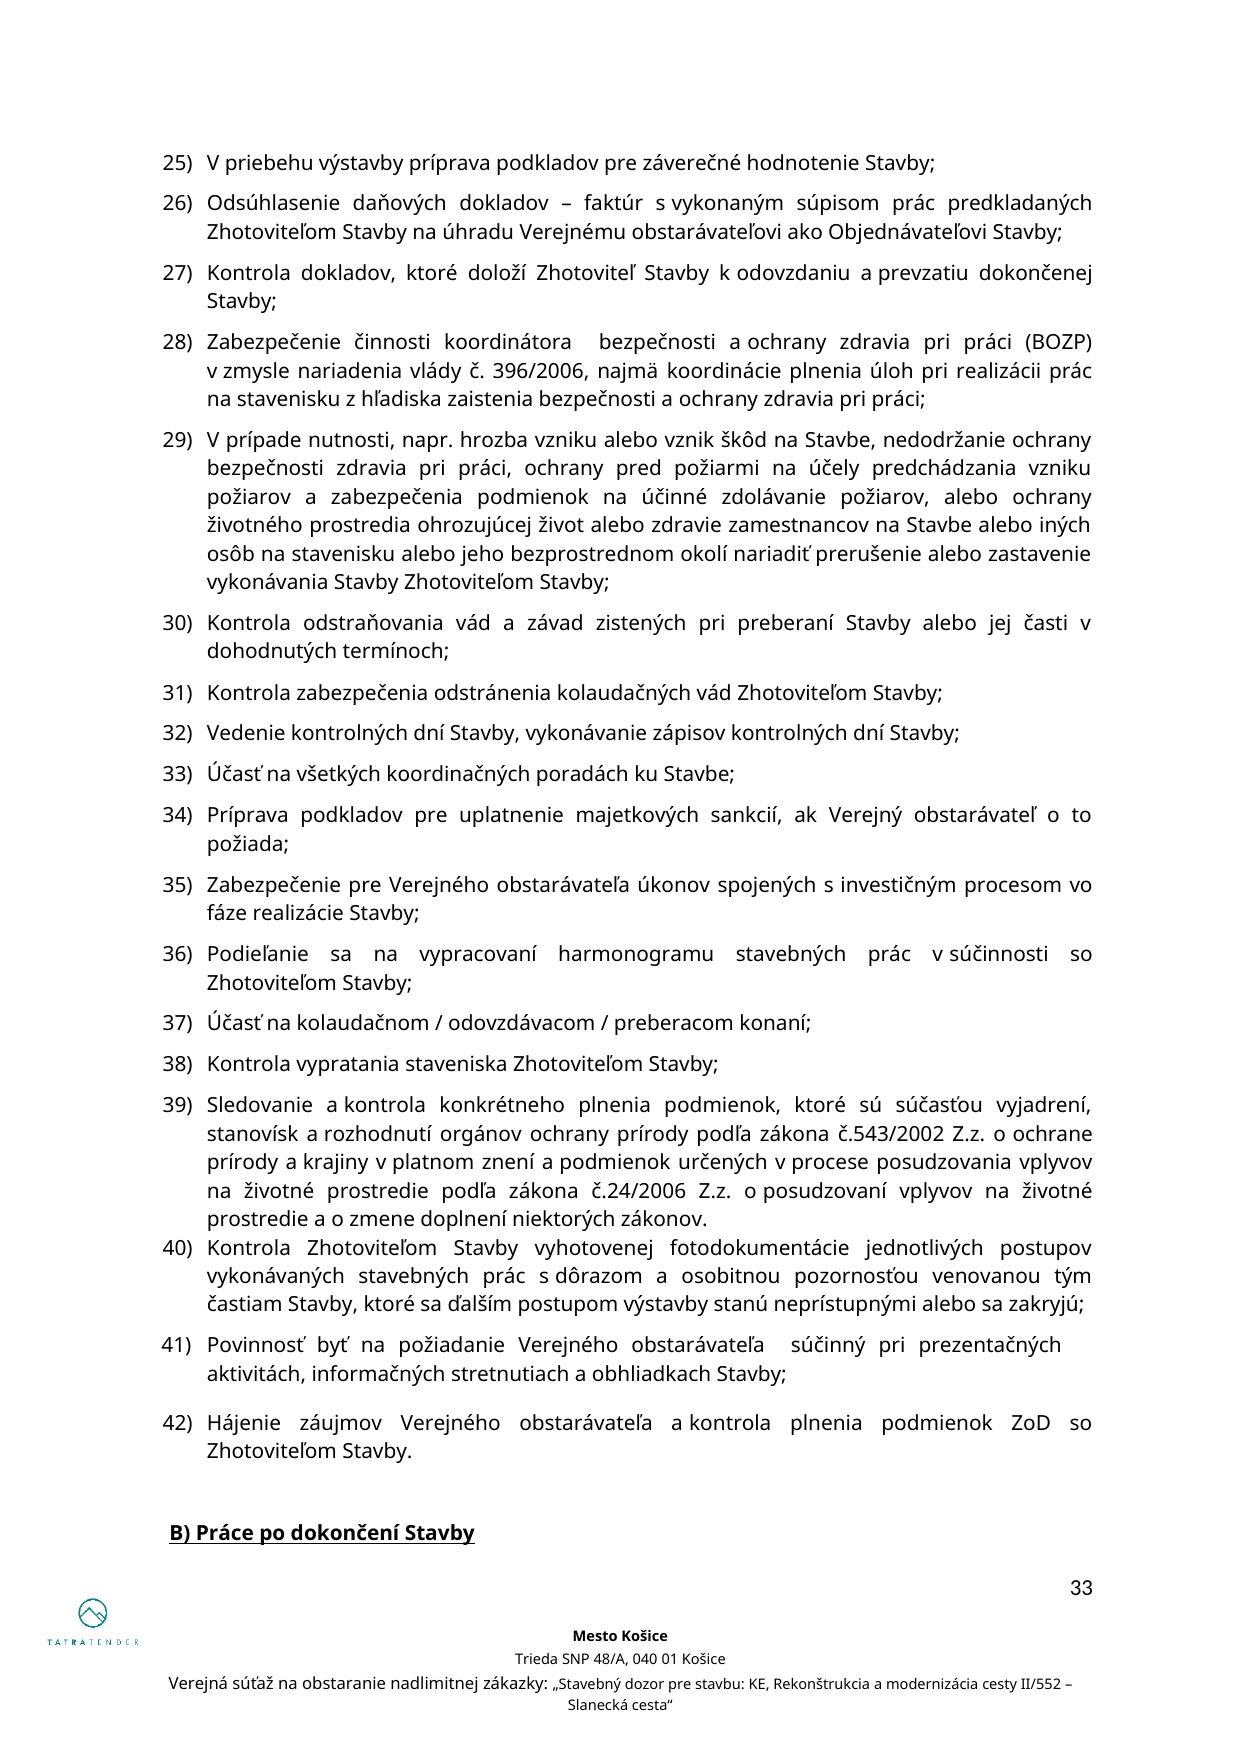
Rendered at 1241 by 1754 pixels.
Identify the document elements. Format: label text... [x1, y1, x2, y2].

list Účasť na všetkých koordinačných poradách ku Stavbe; [162, 759, 1093, 788]
list Povinnosť byť na požiadanie Verejného obstarávateľa súčinný pri prezentačných aktivitách, informačných stretnutiach a obhliadkach Stavby; [161, 1330, 1062, 1387]
list Príprava podkladov pre uplatnenie majetkových sankcií, ak Verejný obstarávateľ o to požiada; [162, 800, 1093, 857]
list Zabezpečenie pre Verejného obstarávateľa úkonov spojených s investičným procesom vo fáze realizácie Stavby; [162, 870, 1093, 927]
list Zabezpečenie činnosti koordinátora bezpečnosti a ochrany zdravia pri práci (BOZP) v zmysle nariadenia vlády č. 396/2006, najmä koordinácie plnenia úloh pri realizácii prác na stavenisku z hľadiska zaistenia bezpečnosti a ochrany zdravia pri práci; [162, 327, 1093, 413]
list Vedenie kontrolných dní Stavby, vykonávanie zápisov kontrolných dní Stavby; [162, 718, 1093, 747]
list Hájenie záujmov Verejného obstarávateľa a kontrola plnenia podmienok ZoD so Zhotoviteľom Stavby. [162, 1408, 1093, 1465]
list V priebehu výstavby príprava podkladov pre záverečné hodnotenie Stavby; [162, 148, 1093, 176]
list Kontrola dokladov, ktoré doloží Zhotoviteľ Stavby k odovzdaniu a prevzatiu dokončenej Stavby; [162, 258, 1093, 315]
list Účasť na kolaudačnom / odovzdávacom / preberacom konaní; [162, 1008, 1093, 1037]
list Kontrola odstraňovania vád a závad zistených pri preberaní Stavby alebo jej časti v dohodnutých termínoch; [162, 608, 1093, 665]
list Odsúhlasenie daňových dokladov – faktúr s vykonaným súpisom prác predkladaných Zhotoviteľom Stavby na úhradu Verejnému obstarávateľovi ako Objednávateľovi Stavby; [162, 188, 1093, 245]
list Kontrola Zhotoviteľom Stavby vyhotovenej fotodokumentácie jednotlivých postupov vykonávaných stavebných prác s dôrazom a osobitnou pozornosťou venovanou tým častiam Stavby, ktoré sa ďalším postupom výstavby stanú neprístupnými alebo sa zakryjú; [162, 1233, 1093, 1318]
text B) Práce po dokončení Stavby [169, 1518, 1093, 1547]
list Kontrola zabezpečenia odstránenia kolaudačných vád Zhotoviteľom Stavby; [162, 678, 1093, 706]
list V prípade nutnosti, napr. hrozba vzniku alebo vznik škôd na Stavbe, nedodržanie ochrany bezpečnosti zdravia pri práci, ochrany pred požiarmi na účely predchádzania vzniku požiarov a zabezpečenia podmienok na účinné zdolávanie požiarov, alebo ochrany životného prostredia ohrozujúcej život alebo zdravie zamestnancov na Stavbe alebo iných osôb na stavenisku alebo jeho bezprostrednom okolí nariadiť prerušenie alebo zastavenie vykonávania Stavby Zhotoviteľom Stavby; [162, 425, 1093, 596]
list Sledovanie a kontrola konkrétneho plnenia podmienok, ktoré sú súčasťou vyjadrení, stanovísk a rozhodnutí orgánov ochrany prírody podľa zákona č.543/2002 Z.z. o ochrane prírody a krajiny v platnom znení a podmienok určených v procese posudzovania vplyvov na životné prostredie podľa zákona č.24/2006 Z.z. o posudzovaní vplyvov na životné prostredie a o zmene doplnení niektorých zákonov. [162, 1090, 1093, 1233]
picture [26, 1575, 159, 1669]
list Kontrola vypratania staveniska Zhotoviteľom Stavby; [162, 1049, 1093, 1078]
list Podieľanie sa na vypracovaní harmonogramu stavebných prác v súčinnosti so Zhotoviteľom Stavby; [162, 939, 1093, 996]
